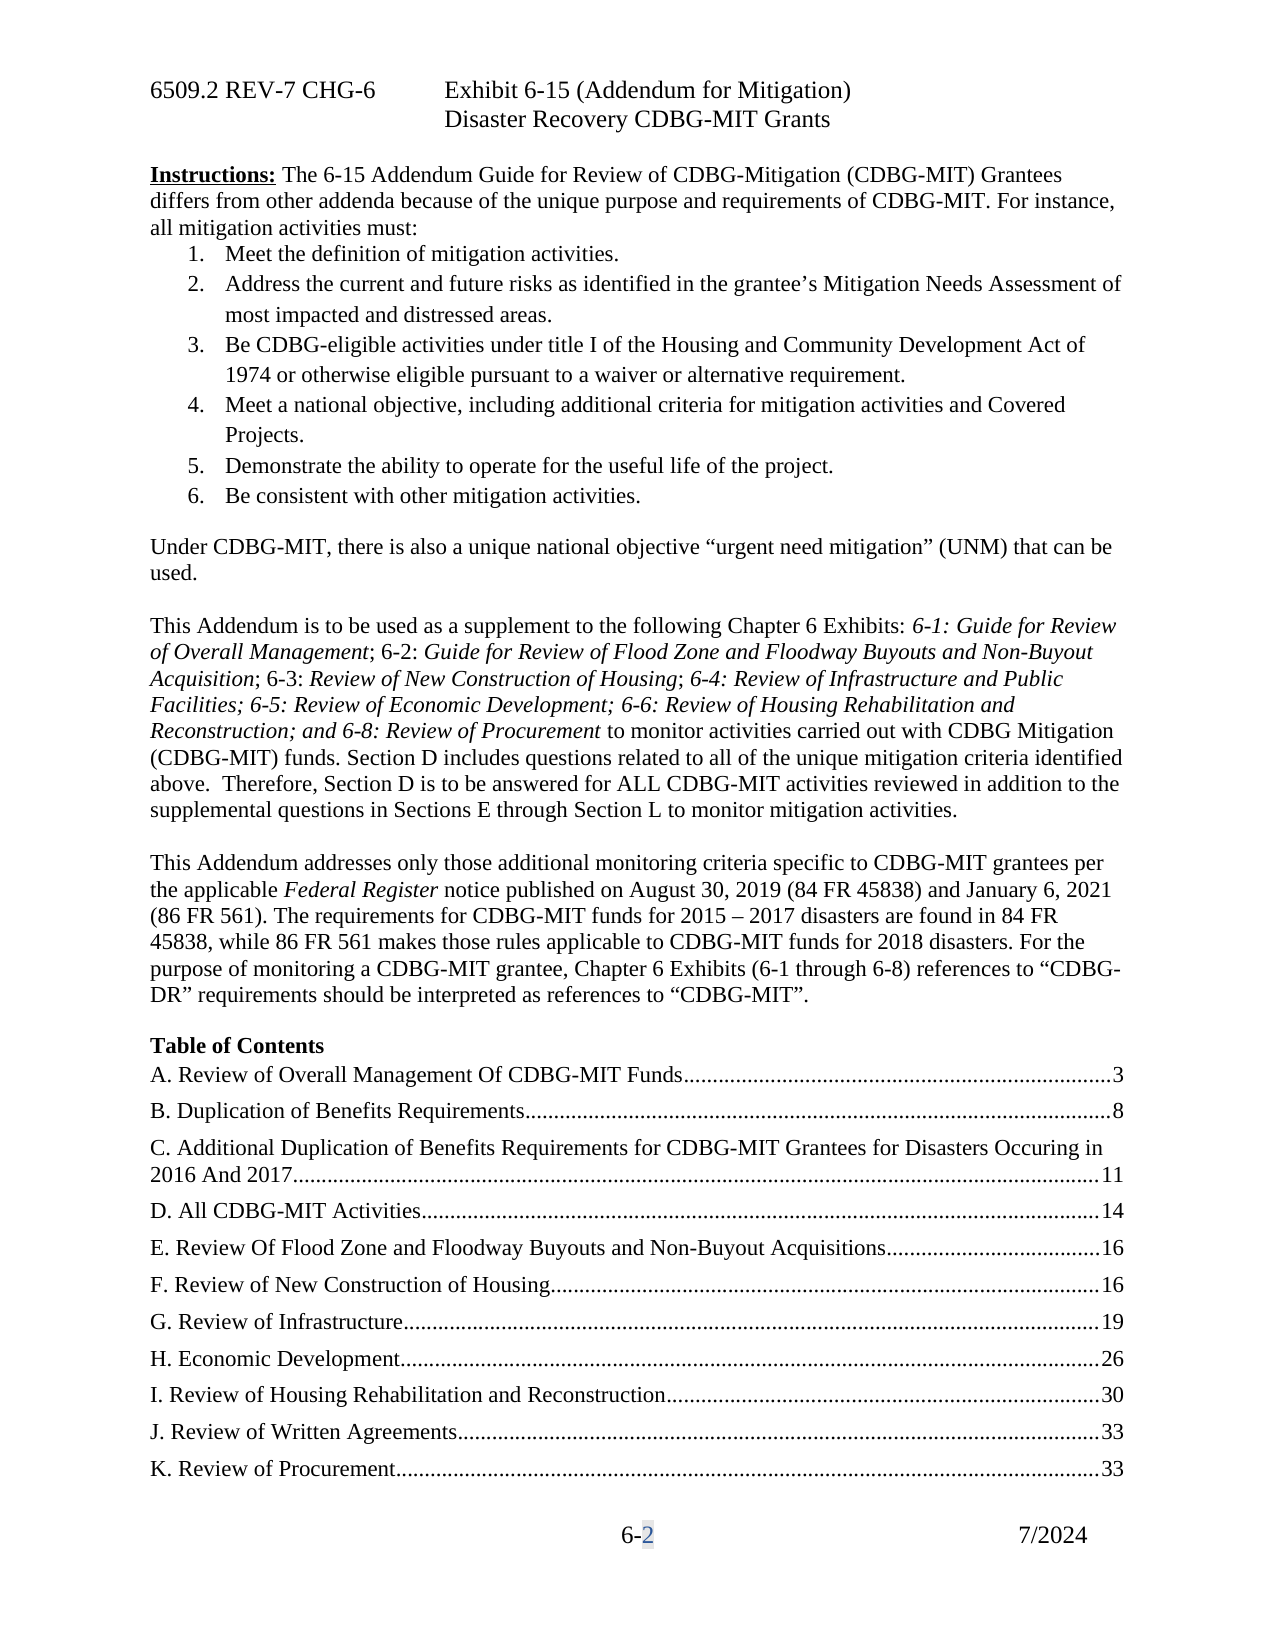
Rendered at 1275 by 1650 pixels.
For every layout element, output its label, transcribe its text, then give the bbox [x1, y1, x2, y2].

text Under CDBG-MIT, there is also a unique national objective “urgent need mitigation” (UNM) that can be used. [150, 533, 1125, 586]
list Meet the definition of mitigation activities. [187, 240, 1125, 267]
list Demonstrate the ability to operate for the useful life of the project. [187, 452, 1125, 478]
list Be CDBG-eligible activities under title I of the Housing and Community Development Act of 1974 or otherwise eligible pursuant to a waiver or alternative requirement. [187, 331, 1125, 387]
list Address the current and future risks as identified in the grantee’s Mitigation Needs Assessment of most impacted and distressed areas. [187, 271, 1125, 327]
text This Addendum addresses only those additional monitoring criteria specific to CDBG-MIT grantees per the applicable Federal Register notice published on August 30, 2019 (84 FR 45838) and January 6, 2021 (86 FR 561). The requirements for CDBG-MIT funds for 2015 – 2017 disasters are found in 84 FR 45838, while 86 FR 561 makes those rules applicable to CDBG-MIT funds for 2018 disasters. For the purpose of monitoring a CDBG-MIT grantee, Chapter 6 Exhibits (6-1 through 6-8) references to “CDBG-DR” requirements should be interpreted as references to “CDBG-MIT”. [150, 849, 1125, 1007]
text This Addendum is to be used as a supplement to the following Chapter 6 Exhibits: 6-1: Guide for Review of Overall Management; 6-2: Guide for Review of Flood Zone and Floodway Buyouts and Non-Buyout Acquisition; 6-3: Review of New Construction of Housing; 6-4: Review of Infrastructure and Public Facilities; 6-5: Review of Economic Development; 6-6: Review of Housing Rehabilitation and Reconstruction; and 6-8: Review of Procurement to monitor activities carried out with CDBG Mitigation (CDBG-MIT) funds. Section D includes questions related to all of the unique mitigation criteria identified above. Therefore, Section D is to be answered for ALL CDBG-MIT activities reviewed in addition to the supplemental questions in Sections E through Section L to monitor mitigation activities. [150, 612, 1125, 823]
list Meet a national objective, including additional criteria for mitigation activities and Covered Projects. [187, 391, 1125, 448]
list Be consistent with other mitigation activities. [187, 482, 1125, 508]
text Instructions: The 6-15 Addendum Guide for Review of CDBG-Mitigation (CDBG-MIT) Grantees differs from other addenda because of the unique purpose and requirements of CDBG-MIT. For instance, all mitigation activities must: [150, 161, 1125, 240]
